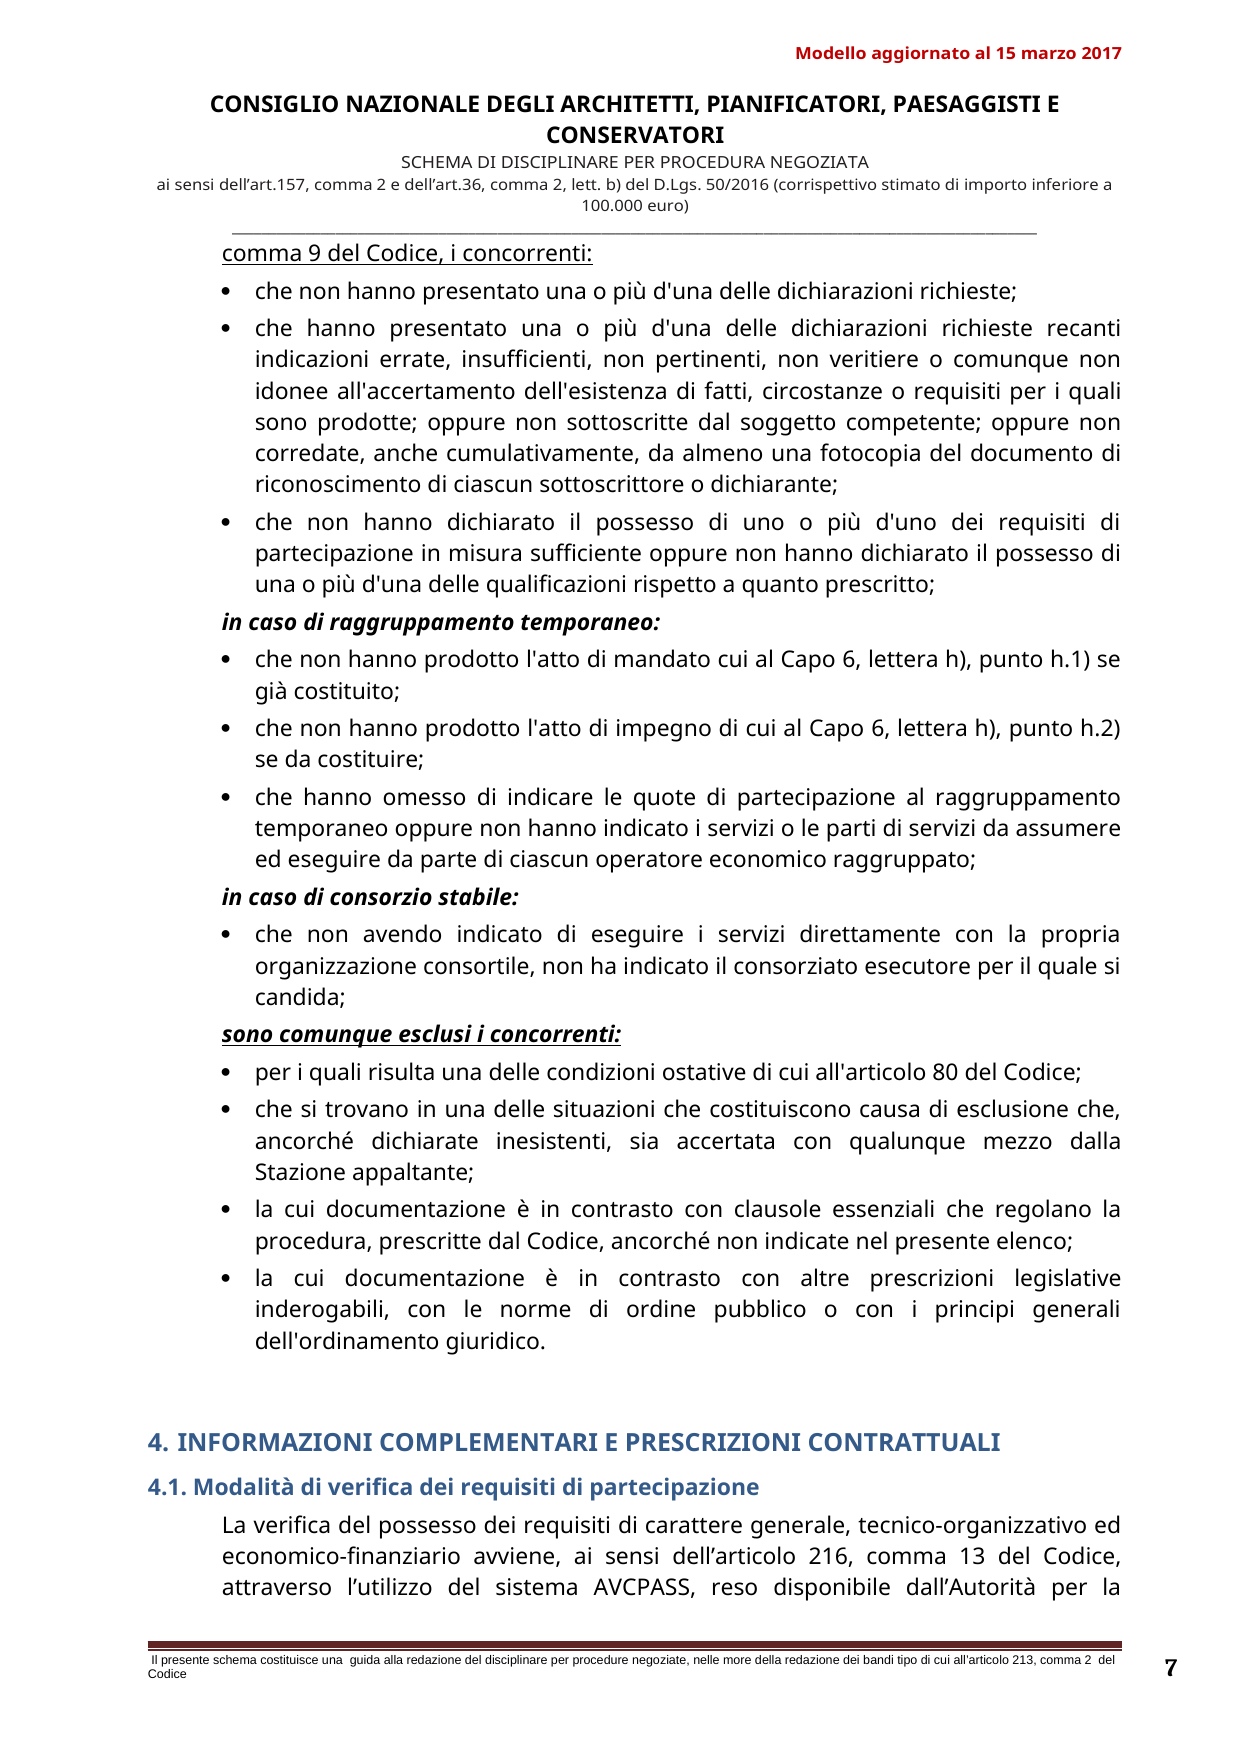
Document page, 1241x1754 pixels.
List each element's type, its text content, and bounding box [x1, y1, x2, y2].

list che non hanno dichiarato il possesso di uno o più d'uno dei requisiti di partecipazione in misura sufficiente oppure non hanno dichiarato il possesso di una o più d'una delle qualificazioni rispetto a quanto prescritto; [222, 506, 1122, 600]
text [222, 1509, 1122, 1602]
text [222, 237, 1122, 268]
list la cui documentazione è in contrasto con altre prescrizioni legislative inderogabili, con le norme di ordine pubblico o con i principi generali dell'ordinamento giuridico. [222, 1262, 1122, 1356]
text sono comunque esclusi i concorrenti: [222, 1018, 1122, 1050]
text in caso di raggruppamento temporaneo: [222, 606, 1122, 637]
list che non avendo indicato di eseguire i servizi direttamente con la propria organizzazione consortile, non ha indicato il consorziato esecutore per il quale si candida; [222, 918, 1122, 1012]
list che non hanno prodotto l'atto di impegno di cui al Capo 6, lettera h), punto h.2) se da costituire; [222, 712, 1122, 775]
subtitle 4. INFORMAZIONI COMPLEMENTARI E PRESCRIZIONI CONTRATTUALI [148, 1425, 1122, 1459]
list che non hanno presentato una o più d'una delle dichiarazioni richieste; [222, 275, 1122, 306]
list che hanno omesso di indicare le quote di partecipazione al raggruppamento temporaneo oppure non hanno indicato i servizi o le parti di servizi da assumere ed eseguire da parte di ciascun operatore economico raggruppato; [222, 781, 1122, 875]
list che non hanno prodotto l'atto di mandato cui al Capo 6, lettera h), punto h.1) se già costituito; [222, 643, 1122, 706]
list che hanno presentato una o più d'una delle dichiarazioni richieste recanti indicazioni errate, insufficienti, non pertinenti, non veritiere o comunque non idonee all'accertamento dell'esistenza di fatti, circostanze o requisiti per i quali sono prodotte; oppure non sottoscritte dal soggetto competente; oppure non corredate, anche cumulativamente, da almeno una fotocopia del documento di riconoscimento di ciascun sottoscrittore o dichiarante; [222, 312, 1122, 500]
list la cui documentazione è in contrasto con clausole essenziali che regolano la procedura, prescritte dal Codice, ancorché non indicate nel presente elenco; [222, 1193, 1122, 1256]
list per i quali risulta una delle condizioni ostative di cui all'articolo 80 del Codice; [222, 1056, 1122, 1087]
list che si trovano in una delle situazioni che costituiscono causa di esclusione che, ancorché dichiarate inesistenti, sia accertata con qualunque mezzo dalla Stazione appaltante; [222, 1093, 1122, 1187]
list Modalità di verifica dei requisiti di partecipazione [148, 1471, 1122, 1502]
text in caso di consorzio stabile: [222, 881, 1122, 912]
